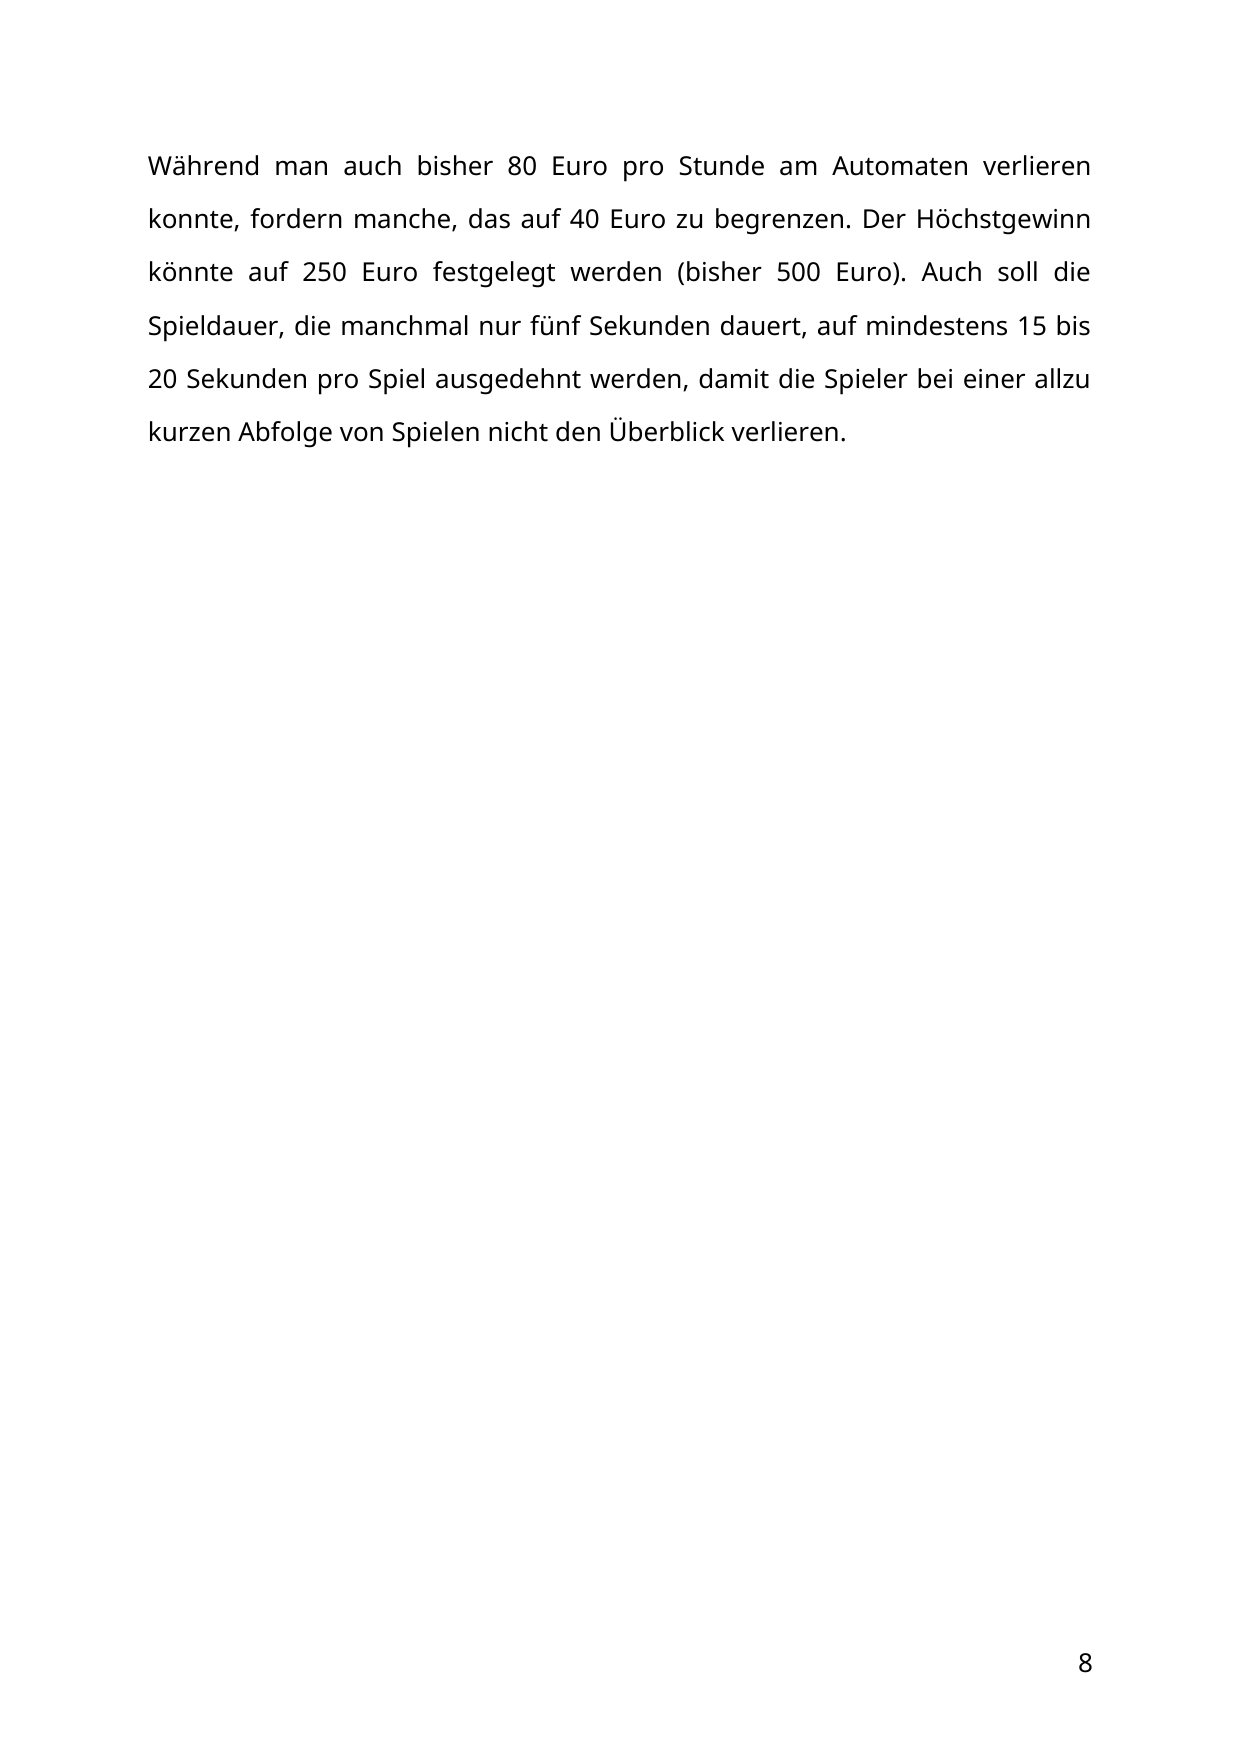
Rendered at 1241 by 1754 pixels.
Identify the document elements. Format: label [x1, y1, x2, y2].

text [148, 148, 1093, 449]
